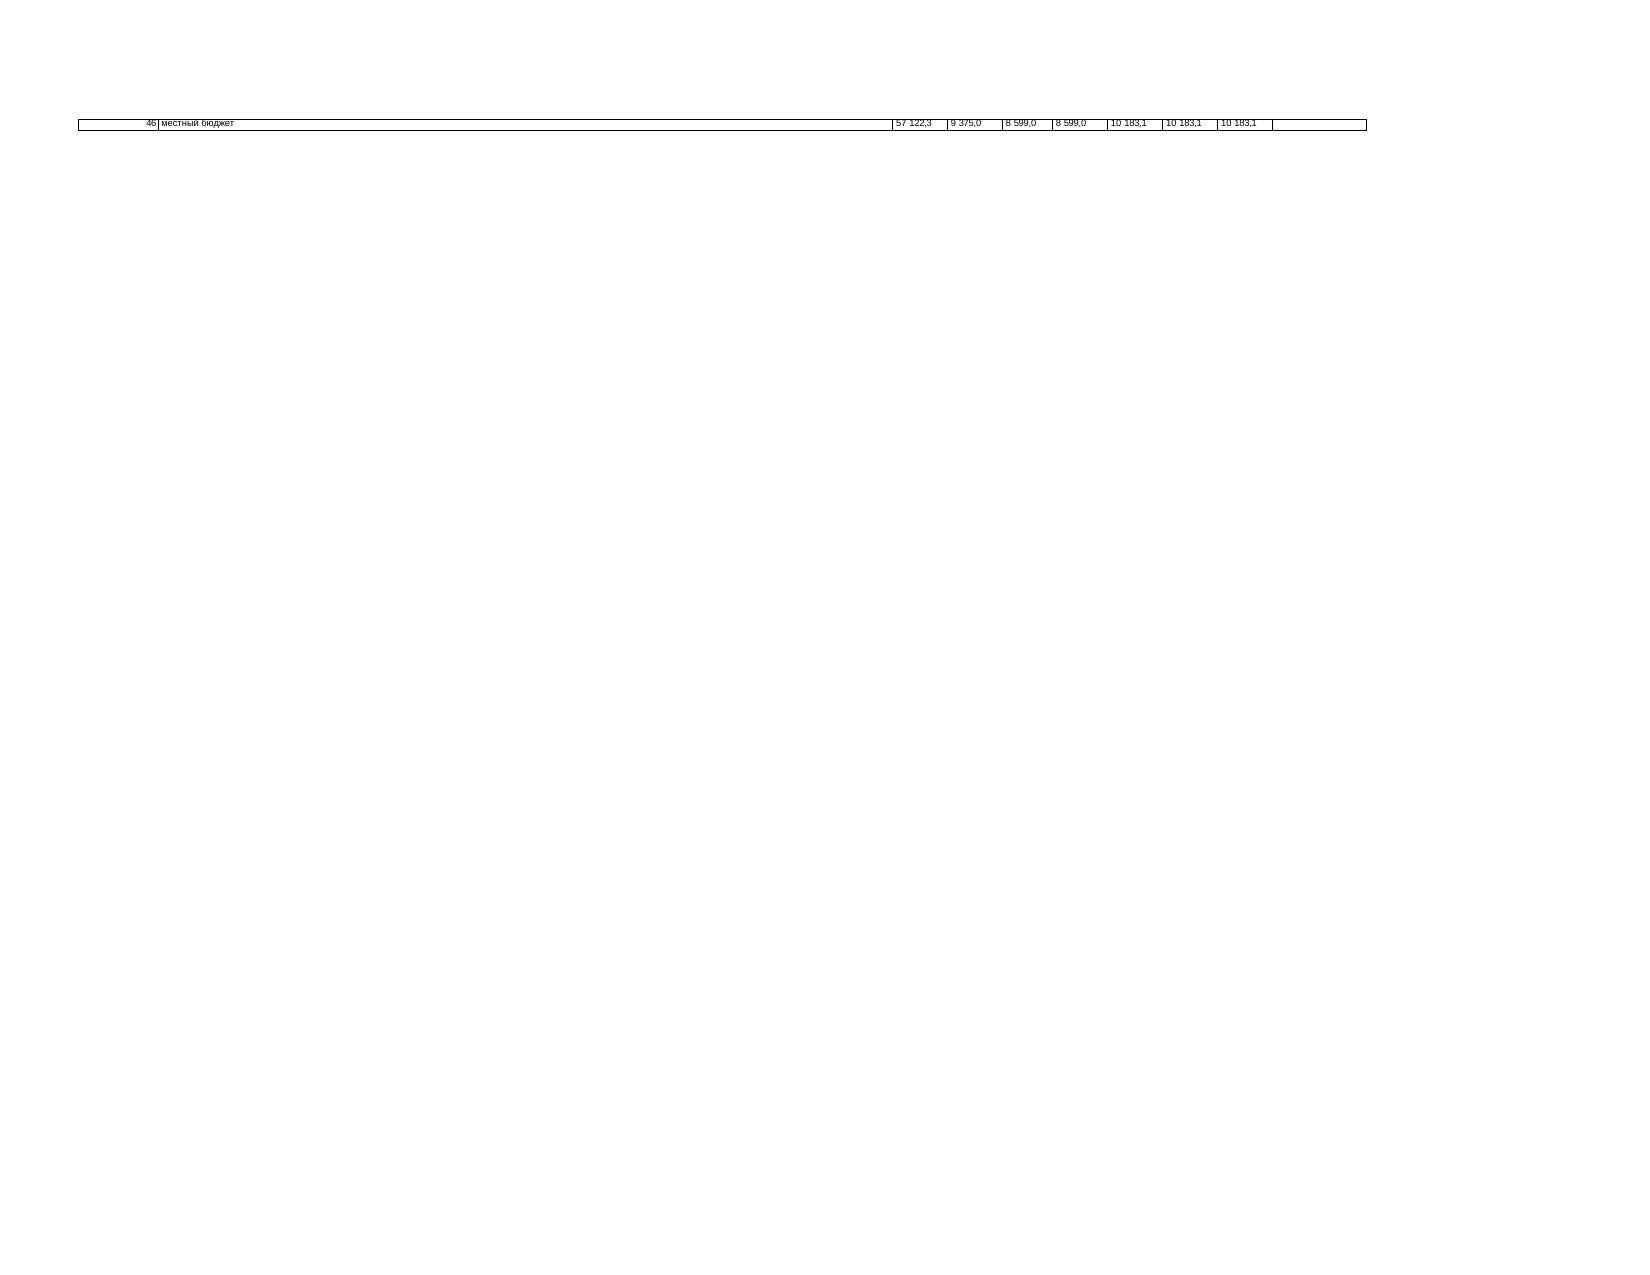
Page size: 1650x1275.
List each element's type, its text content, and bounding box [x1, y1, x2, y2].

table_cell [1273, 120, 1366, 130]
